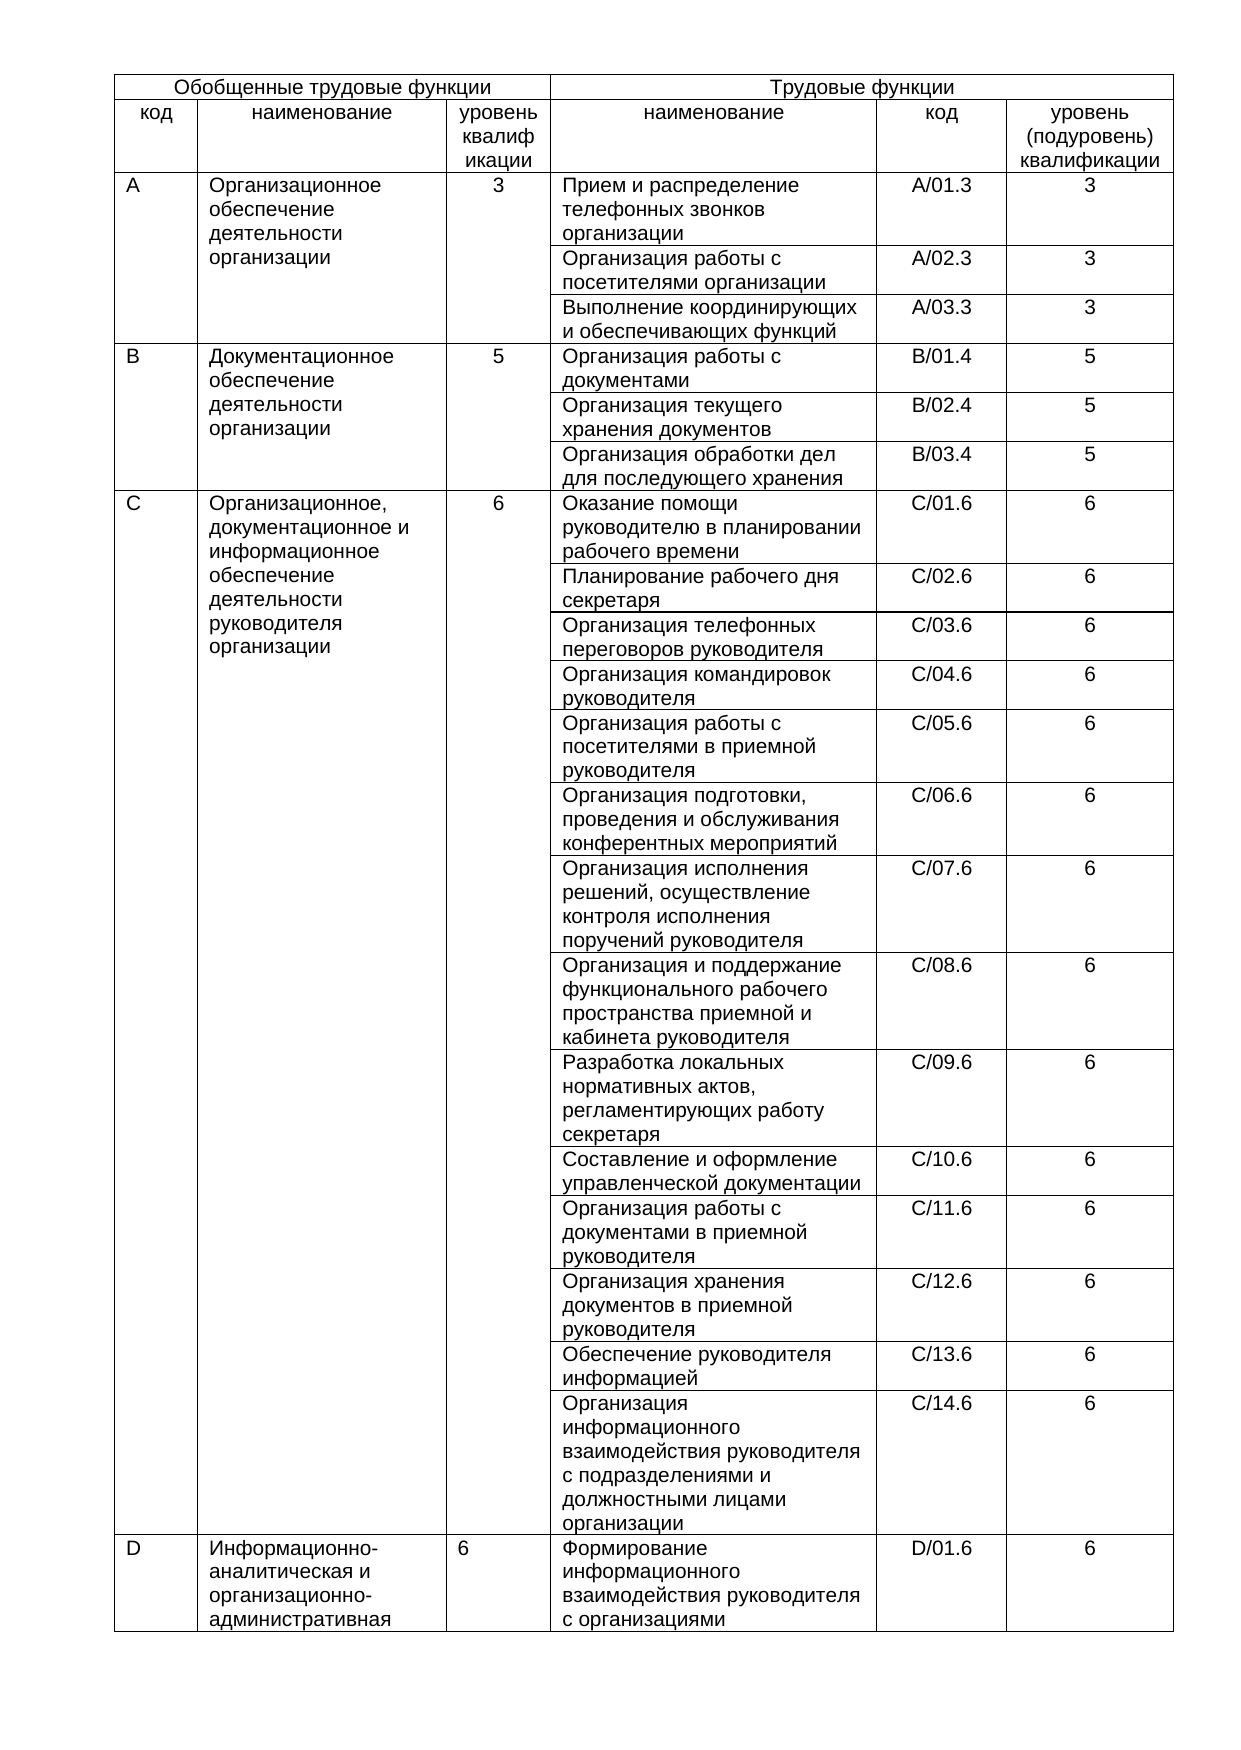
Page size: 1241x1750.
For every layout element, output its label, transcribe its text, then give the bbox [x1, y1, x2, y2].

table_cell уровень (подуровень) квалификации [1007, 100, 1173, 172]
table_cell Документационное обеспечение деятельности организации [198, 344, 446, 489]
table_cell наименование [551, 100, 876, 172]
table_cell 3 [1007, 246, 1173, 294]
table_cell Организация работы с посетителями в приемной руководителя [551, 710, 876, 782]
table_cell Организация командировок руководителя [551, 661, 876, 709]
table_cell Организация работы с документами [551, 344, 876, 392]
table_cell Прием и распределение телефонных звонков организации [551, 173, 876, 245]
table_cell С [115, 491, 197, 1534]
table_cell 6 [1007, 1391, 1173, 1534]
table_cell А/02.3 [877, 246, 1006, 294]
table_cell 6 [1007, 491, 1173, 562]
table_cell наименование [198, 100, 446, 172]
table_cell D/01.6 [877, 1535, 1006, 1631]
table_cell Разработка локальных нормативных актов, регламентирующих работу секретаря [551, 1050, 876, 1146]
table_cell Организация работы с посетителями организации [551, 246, 876, 294]
table_cell код [115, 100, 197, 172]
table_cell С/06.6 [877, 783, 1006, 855]
table_cell Оказание помощи руководителю в планировании рабочего времени [551, 491, 876, 562]
table_cell 5 [1007, 344, 1173, 392]
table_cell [198, 1535, 446, 1631]
table_cell А [115, 173, 197, 343]
table_cell А/01.3 [877, 173, 1006, 245]
table_cell D [115, 1535, 197, 1631]
table_cell В/03.4 [877, 442, 1006, 489]
table_cell 6 [1007, 856, 1173, 952]
table_cell 3 [1007, 295, 1173, 343]
table_cell С/08.6 [877, 953, 1006, 1049]
table_cell С/14.6 [877, 1391, 1006, 1534]
table_cell Организация обработки дел для последующего хранения [551, 442, 876, 489]
table_cell Организационное, документационное и информационное обеспечение деятельности руководителя организации [198, 491, 446, 1534]
table_cell С/10.6 [877, 1147, 1006, 1195]
table_cell А/03.3 [877, 295, 1006, 343]
table_cell 6 [1007, 1342, 1173, 1389]
table_cell 6 [1007, 1269, 1173, 1341]
table_cell С/01.6 [877, 491, 1006, 562]
table_cell С/05.6 [877, 710, 1006, 782]
table_cell 5 [1007, 442, 1173, 489]
table_cell С/09.6 [877, 1050, 1006, 1146]
table_cell 6 [1007, 710, 1173, 782]
table_header Трудовые функции [551, 75, 1173, 99]
table_cell С/07.6 [877, 856, 1006, 952]
table_cell 6 [1007, 661, 1173, 709]
table_cell Обеспечение руководителя информацией [551, 1342, 876, 1389]
table_cell С/02.6 [877, 564, 1006, 611]
table_cell Организация хранения документов в приемной руководителя [551, 1269, 876, 1341]
table_cell Организация исполнения решений, осуществление контроля исполнения поручений руководителя [551, 856, 876, 952]
table_header Обобщенные трудовые функции [115, 75, 550, 99]
table_cell 5 [1007, 393, 1173, 441]
table_cell 6 [447, 1535, 550, 1631]
table_cell Организация телефонных переговоров руководителя [551, 613, 876, 660]
table_cell Организация и поддержание функционального рабочего пространства приемной и кабинета руководителя [551, 953, 876, 1049]
table_cell Составление и оформление управленческой документации [551, 1147, 876, 1195]
table_cell 6 [1007, 783, 1173, 855]
table_cell Планирование рабочего дня секретаря [551, 564, 876, 611]
table_cell В [115, 344, 197, 489]
table_cell Организация работы с документами в приемной руководителя [551, 1196, 876, 1268]
table_cell Формирование информационного взаимодействия руководителя с организациями [551, 1535, 876, 1631]
table_cell С/03.6 [877, 613, 1006, 660]
table_cell код [877, 100, 1006, 172]
table_cell В/01.4 [877, 344, 1006, 392]
table_cell Организация текущего хранения документов [551, 393, 876, 441]
table_cell Выполнение координирующих и обеспечивающих функций [551, 295, 876, 343]
table_cell 3 [447, 173, 550, 343]
table_cell 6 [1007, 1535, 1173, 1631]
table_cell 3 [1007, 173, 1173, 245]
table_cell Организация информационного взаимодействия руководителя с подразделениями и должностными лицами организации [551, 1391, 876, 1534]
table_cell 6 [1007, 953, 1173, 1049]
table_cell уровень квалификации [447, 100, 550, 172]
table_cell Организационное обеспечение деятельности организации [198, 173, 446, 343]
table_cell С/12.6 [877, 1269, 1006, 1341]
table_cell С/13.6 [877, 1342, 1006, 1389]
table_cell 5 [447, 344, 550, 489]
table_cell С/11.6 [877, 1196, 1006, 1268]
table_cell 6 [1007, 613, 1173, 660]
table_cell Организация подготовки, проведения и обслуживания конферентных мероприятий [551, 783, 876, 855]
table_cell 6 [447, 491, 550, 1534]
table_cell 6 [1007, 1050, 1173, 1146]
table_cell С/04.6 [877, 661, 1006, 709]
table_cell 6 [1007, 1147, 1173, 1195]
table_cell 6 [1007, 1196, 1173, 1268]
table_cell В/02.4 [877, 393, 1006, 441]
table_cell 6 [1007, 564, 1173, 611]
